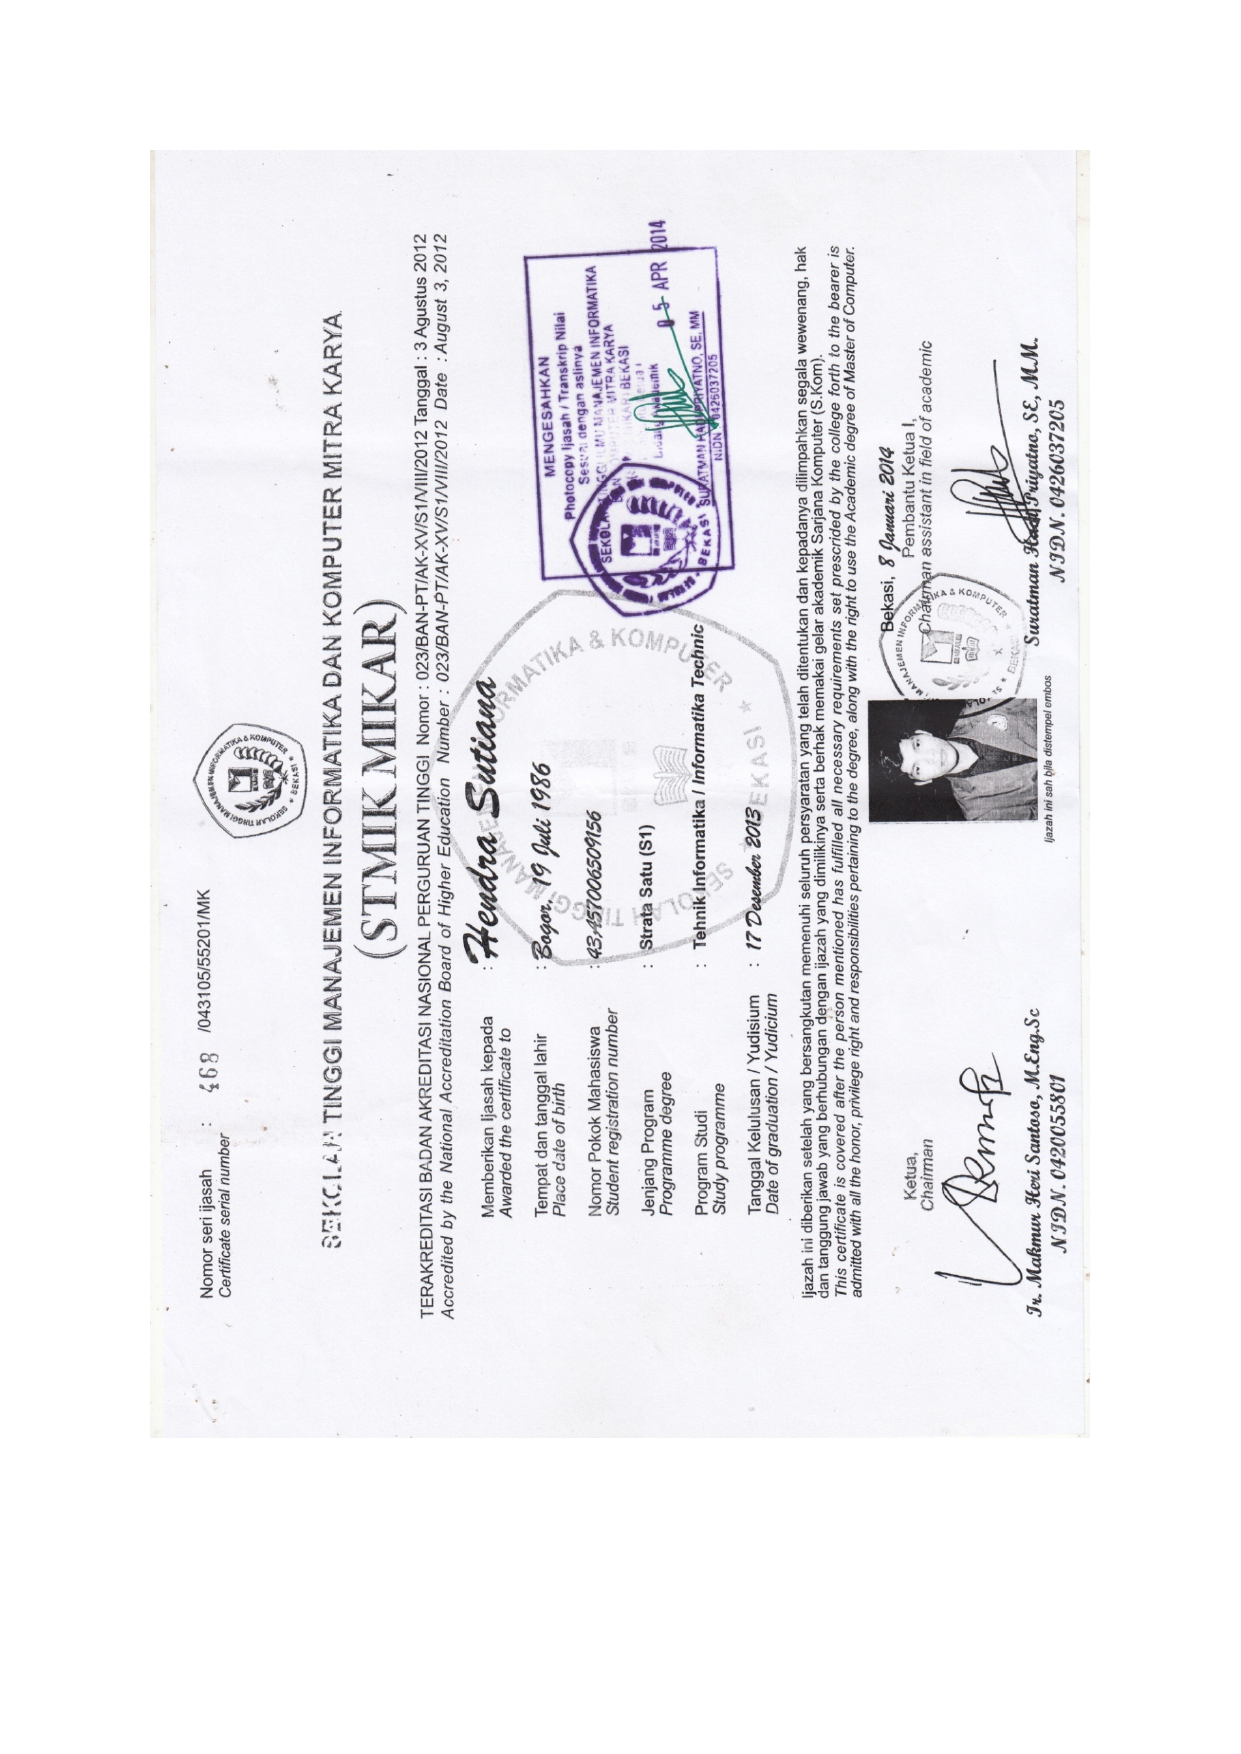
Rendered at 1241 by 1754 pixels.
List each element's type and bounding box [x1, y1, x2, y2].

picture [150, 150, 1091, 1438]
